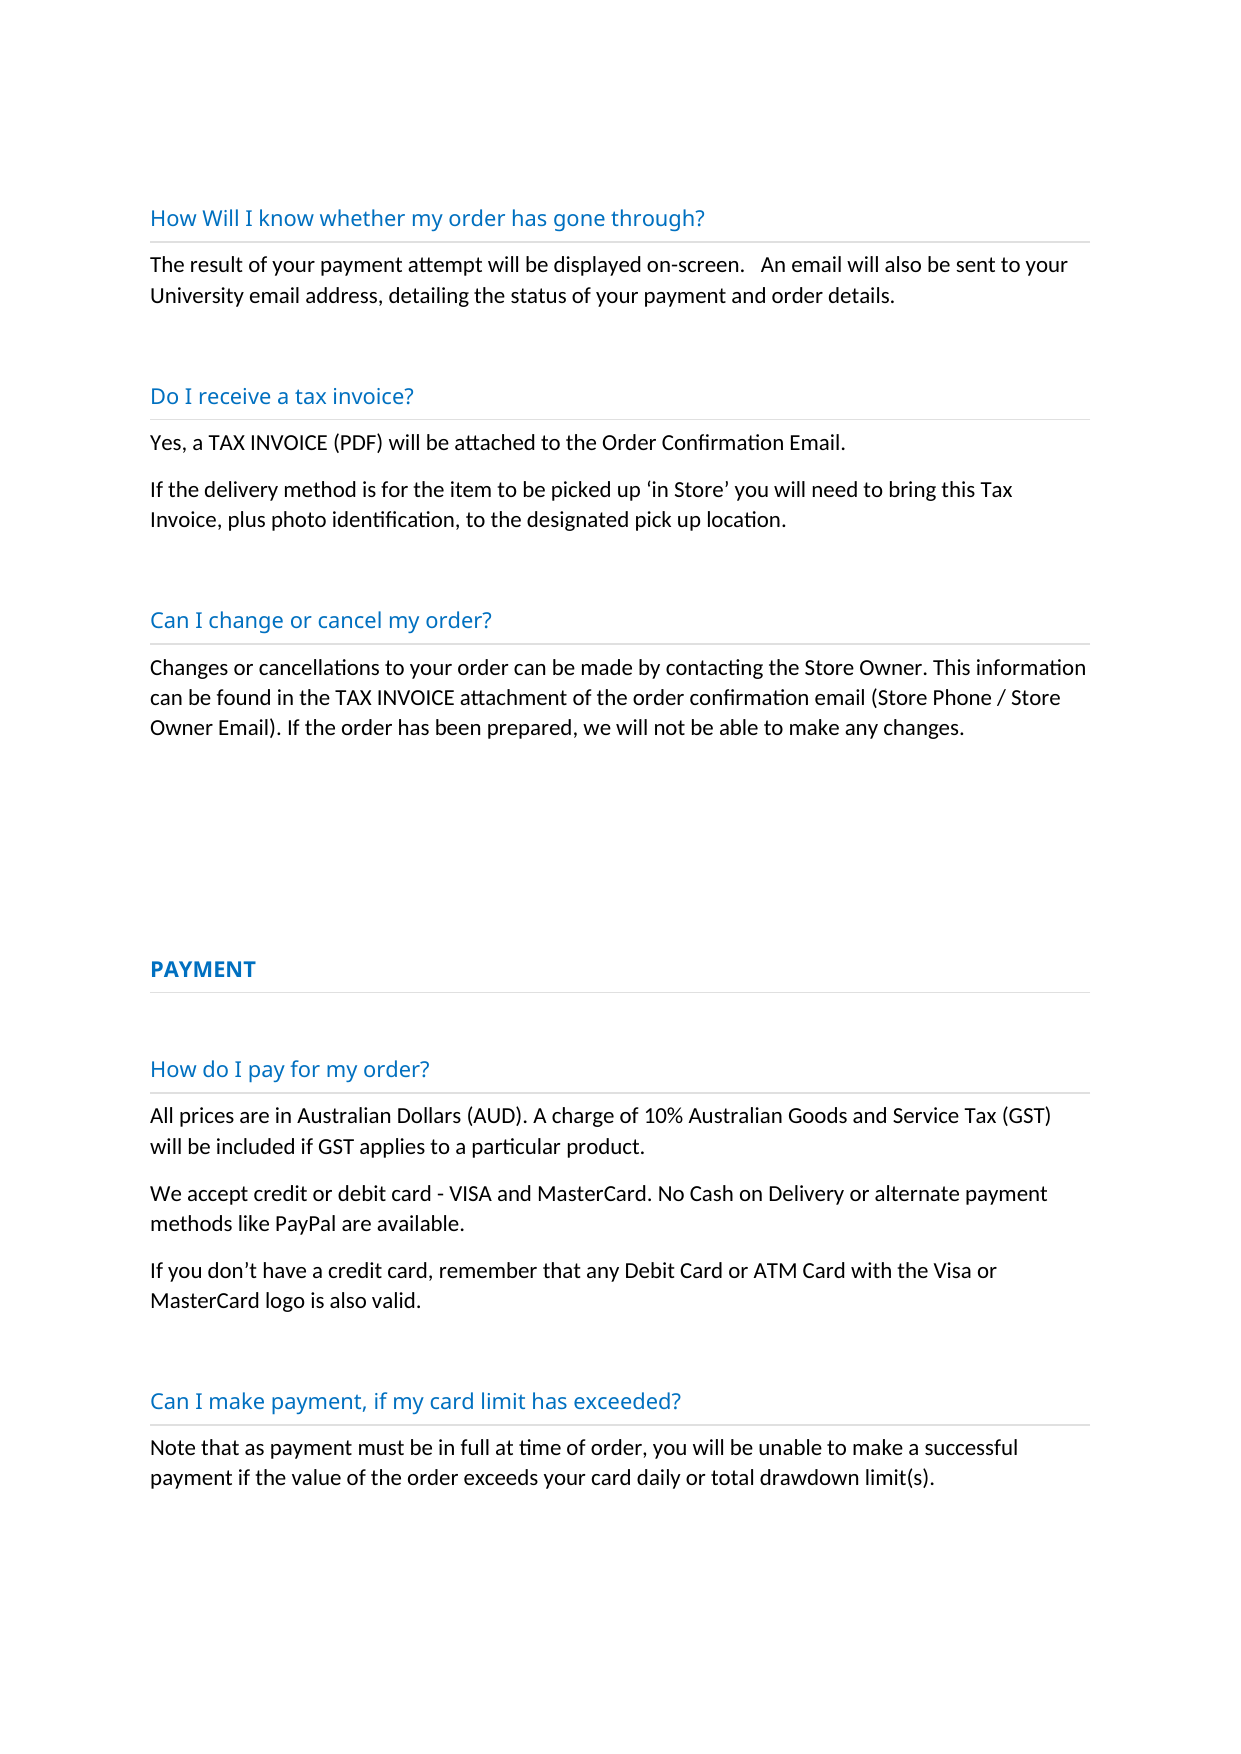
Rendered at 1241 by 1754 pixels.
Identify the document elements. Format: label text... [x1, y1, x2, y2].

text All prices are in Australian Dollars (AUD). A charge of 10% Australian Goods and Service Tax (GST) will be included if GST applies to a particular product. [150, 1102, 1090, 1160]
subtitle How do I pay for my order? [150, 1048, 1090, 1092]
text If you don’t have a credit card, remember that any Debit Card or ATM Card with the Visa or MasterCard logo is also valid. [150, 1256, 1090, 1314]
text Changes or cancellations to your order can be made by contacting the Store Owner. This information can be found in the TAX INVOICE attachment of the order confirmation email (Store Phone / Store Owner Email). If the order has been prepared, we will not be able to make any changes. [150, 653, 1090, 741]
text If the delivery method is for the item to be picked up ‘in Store’ you will need to bring this Tax Invoice, plus photo identification, to the designated pick up location. [150, 475, 1090, 533]
text We accept credit or debit card - VISA and MasterCard. No Cash on Delivery or alternate payment methods like PayPal are available. [150, 1179, 1090, 1237]
text The result of your payment attempt will be displayed on-screen. An email will also be sent to your University email address, detailing the status of your payment and order details. [150, 251, 1090, 309]
text Yes, a TAX INVOICE (PDF) will be attached to the Order Confirmation Email. [150, 428, 1090, 456]
subtitle How Will I know whether my order has gone through? [150, 197, 1090, 241]
text Note that as payment must be in full at time of order, you will be unable to make a successful payment if the value of the order exceeds your card daily or total drawdown limit(s). [150, 1433, 1090, 1492]
subtitle PAYMENT [150, 947, 1090, 992]
subtitle Can I make payment, if my card limit has exceeded? [150, 1380, 1090, 1424]
subtitle Can I change or cancel my order? [150, 599, 1090, 643]
subtitle Do I receive a tax invoice? [150, 374, 1090, 419]
